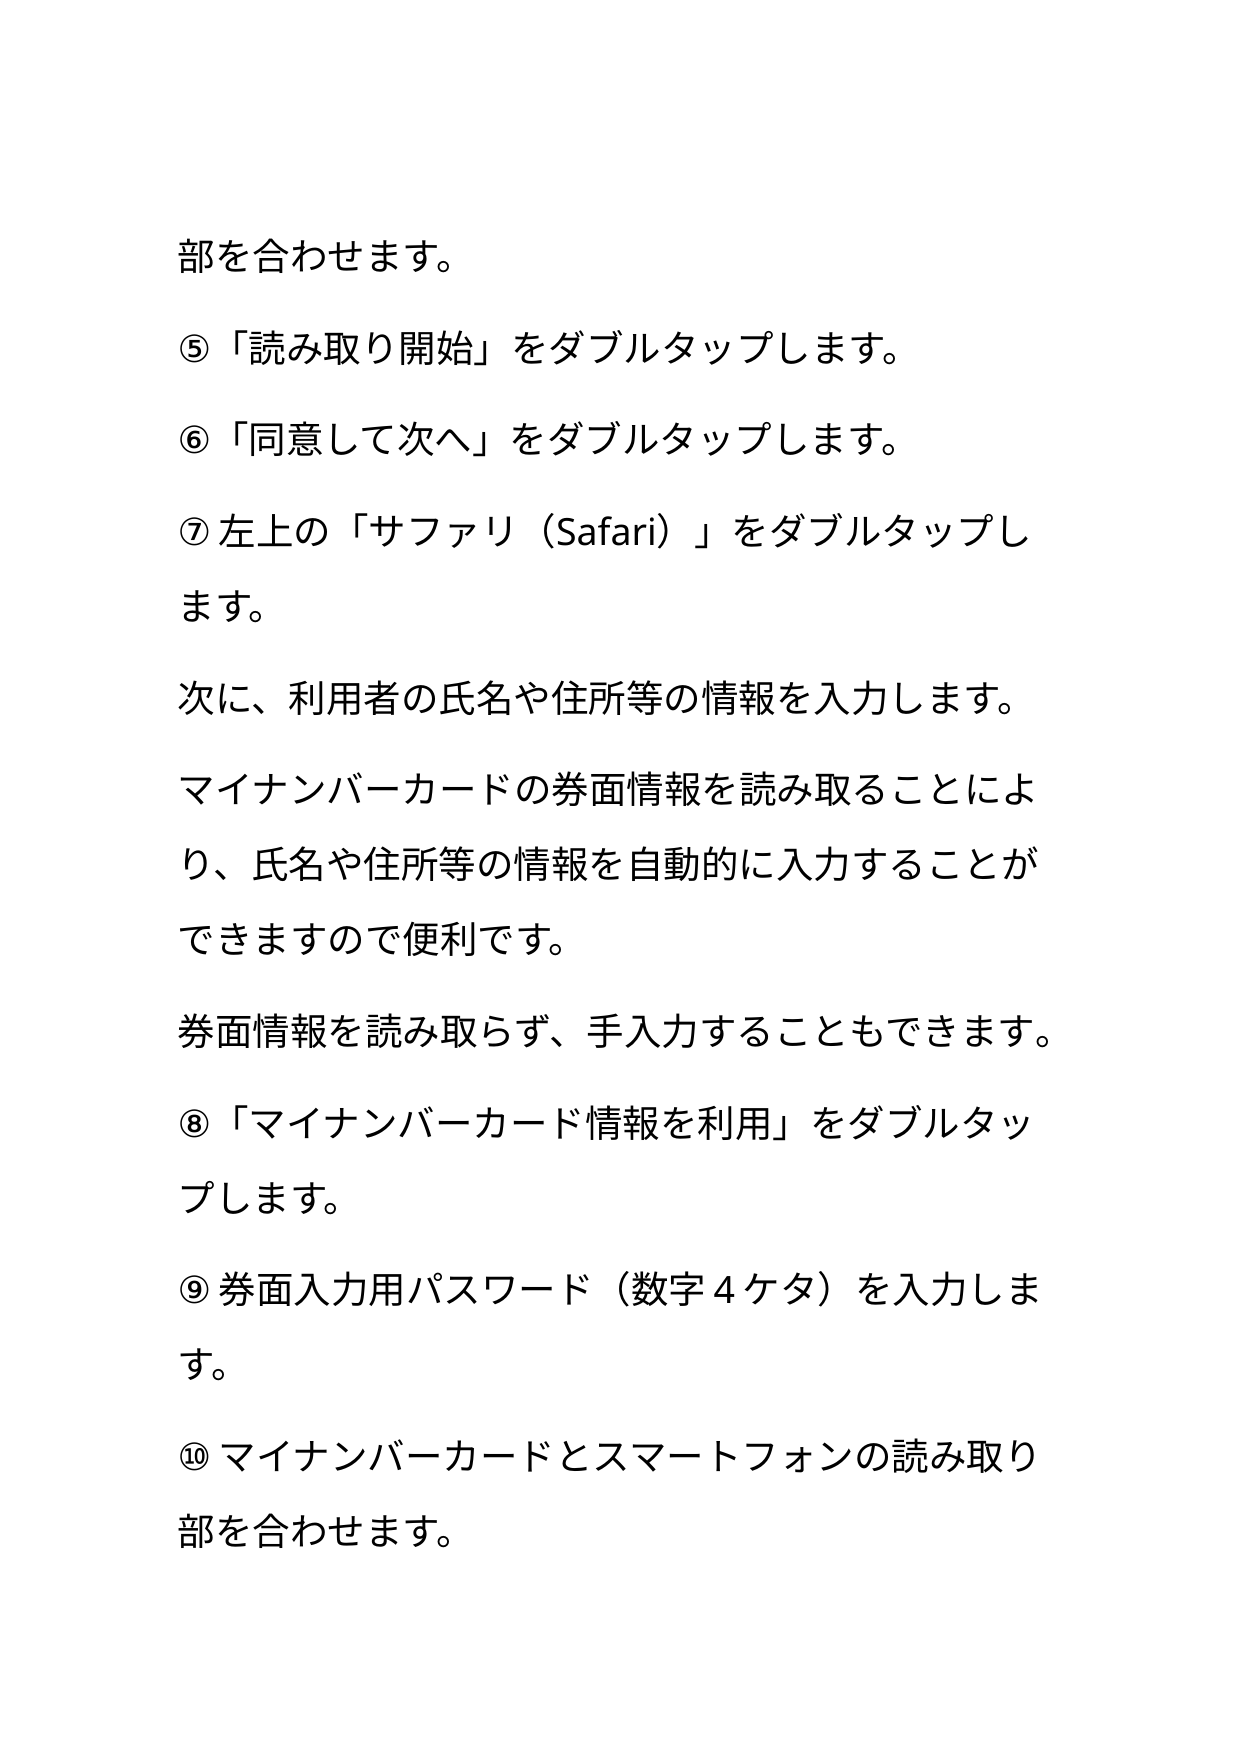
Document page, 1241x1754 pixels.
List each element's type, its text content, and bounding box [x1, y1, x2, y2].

text ⑦左上の「サファリ（Safari）」をダブルタップします。 [177, 492, 1063, 642]
text 券面情報を読み取らず、手入力することもできます。 [177, 992, 1063, 1067]
text 次に、利用者の氏名や住所等の情報を入力します。 [177, 658, 1063, 733]
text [177, 217, 1063, 292]
text マイナンバーカードの券面情報を読み取ることにより、氏名や住所等の情報を自動的に入力することができますので便利です。 [177, 750, 1063, 975]
text ⑨券面入力用パスワード（数字4ケタ）を入力します。 [177, 1250, 1063, 1400]
text ⑧「マイナンバーカード情報を利用」をダブルタップします。 [177, 1083, 1063, 1233]
text ⑥「同意して次へ」をダブルタップします。 [177, 400, 1063, 475]
text ⑩マイナンバーカードとスマートフォンの読み取り部を合わせます。 [177, 1417, 1063, 1567]
text ⑤「読み取り開始」をダブルタップします。 [177, 308, 1063, 383]
